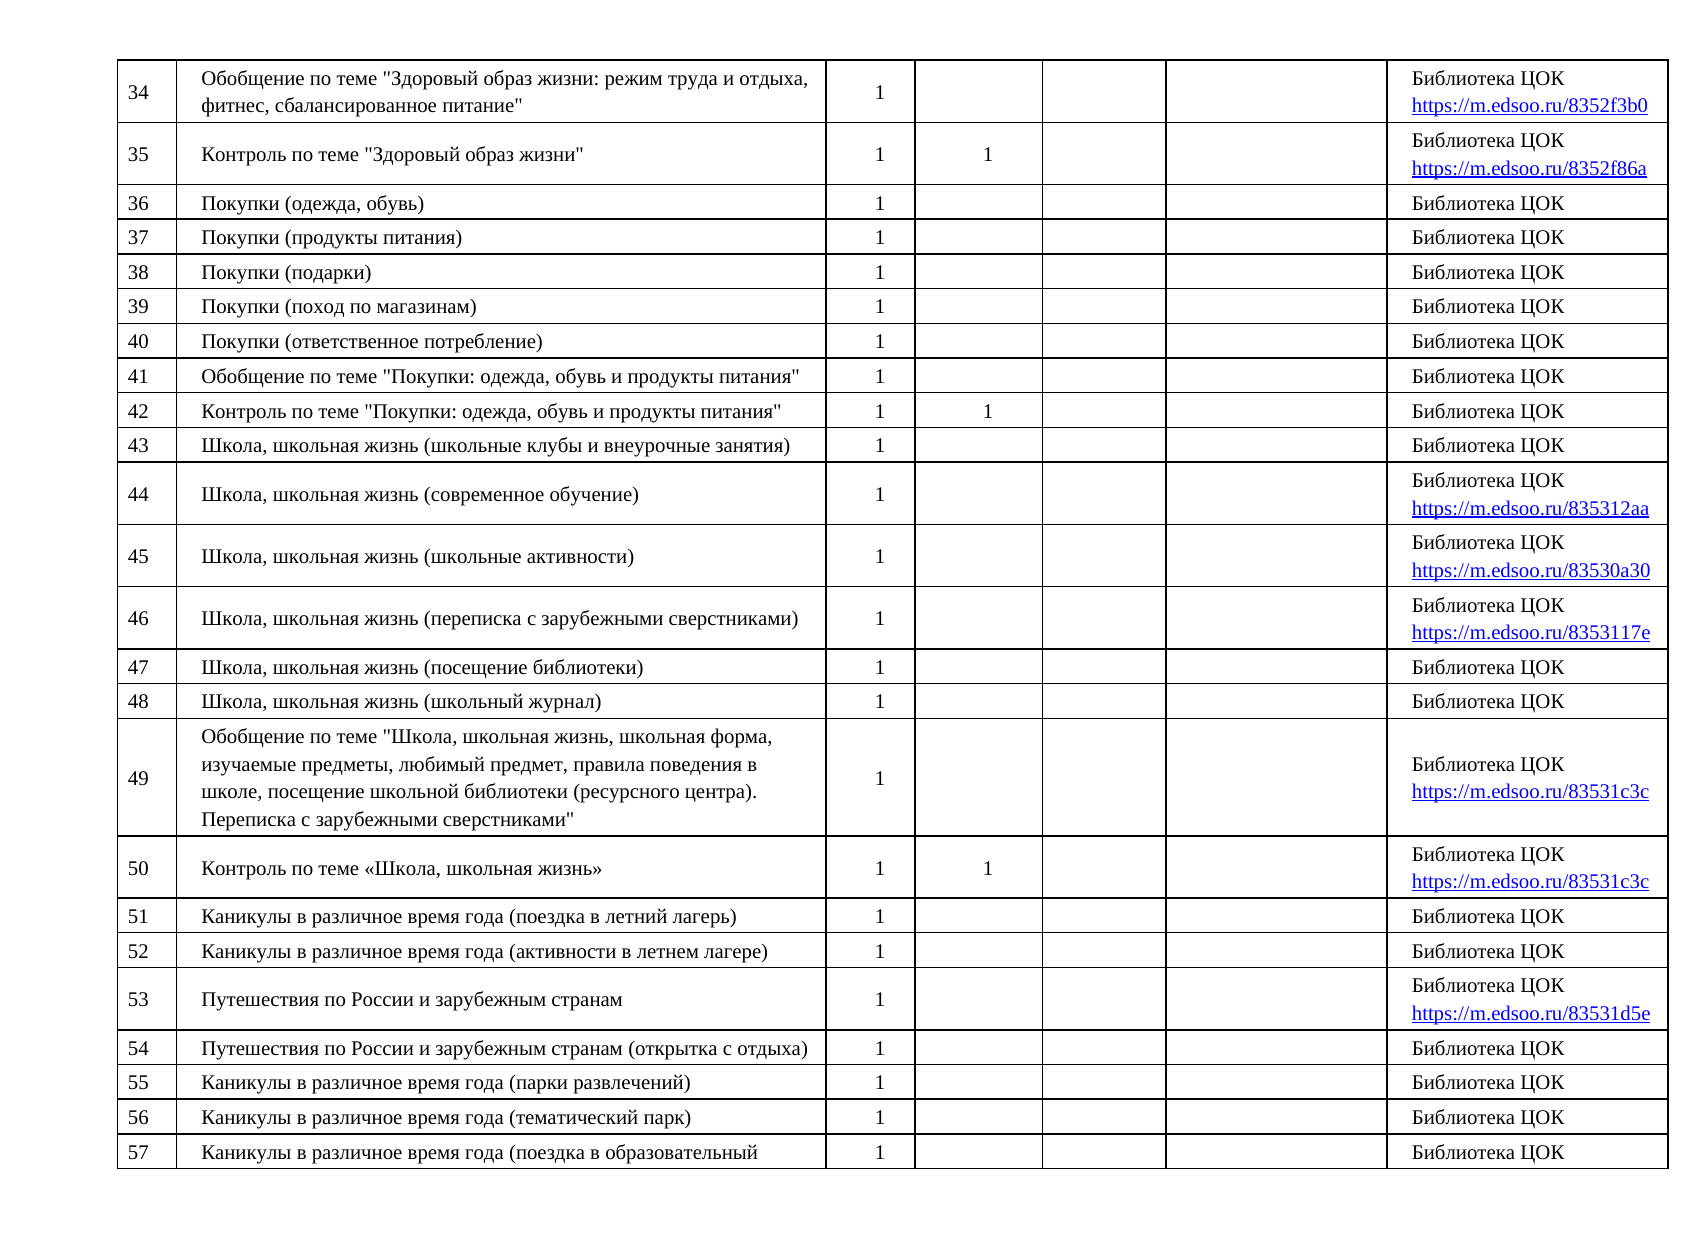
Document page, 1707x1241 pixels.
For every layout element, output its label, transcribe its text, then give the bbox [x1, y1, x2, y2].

table_cell Библиотека ЦОК https://m.edsoo.ru/83531d5e [1388, 968, 1667, 1029]
table_cell 55 [118, 1065, 176, 1098]
table_cell Обобщение по теме "Здоровый образ жизни: режим труда и отдыха, фитнес, сбалансированное питание" [177, 61, 825, 121]
table_cell [1043, 185, 1165, 218]
table_cell [1167, 220, 1386, 253]
table_cell [1167, 719, 1386, 835]
table_cell Школа, школьная жизнь (школьный журнал) [177, 684, 825, 717]
table_cell [916, 650, 1042, 683]
table_cell Каникулы в различное время года (поездка в летний лагерь) [177, 899, 825, 932]
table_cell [177, 1135, 825, 1168]
table_cell Школа, школьная жизнь (посещение библиотеки) [177, 650, 825, 683]
table_cell Библиотека ЦОК [1388, 289, 1667, 322]
table_cell [1167, 1100, 1386, 1133]
table_cell 39 [118, 289, 176, 322]
table_cell [1043, 968, 1165, 1029]
table_cell [1043, 837, 1165, 897]
table_cell [1043, 220, 1165, 253]
table_cell [1043, 1065, 1165, 1098]
table_cell Библиотека ЦОК [1388, 1031, 1667, 1063]
table_cell [1043, 255, 1165, 288]
table_cell 42 [118, 393, 176, 426]
table_cell [1043, 289, 1165, 322]
table_cell [916, 1065, 1042, 1098]
table_cell Библиотека ЦОК https://m.edsoo.ru/8353117e [1388, 587, 1667, 648]
table_cell Библиотека ЦОК [1388, 650, 1667, 683]
table_cell 1 [827, 61, 914, 121]
table_cell [916, 968, 1042, 1029]
table_cell Библиотека ЦОК [1388, 1135, 1667, 1168]
table_cell [916, 359, 1042, 392]
table_cell [1167, 463, 1386, 523]
table_cell 1 [827, 289, 914, 322]
table_cell 43 [118, 428, 176, 461]
table_cell Библиотека ЦОК [1388, 899, 1667, 932]
table_cell Школа, школьная жизнь (переписка с зарубежными сверстниками) [177, 587, 825, 648]
table_cell Библиотека ЦОК https://m.edsoo.ru/83531c3c [1388, 837, 1667, 897]
table_cell 36 [118, 185, 176, 218]
table_cell Покупки (продукты питания) [177, 220, 825, 253]
table_cell Библиотека ЦОК [1388, 359, 1667, 392]
table_cell 50 [118, 837, 176, 897]
table_cell 1 [827, 684, 914, 717]
table_cell [1167, 61, 1386, 121]
table_cell [916, 587, 1042, 648]
table_cell 35 [118, 123, 176, 184]
table_cell 1 [827, 220, 914, 253]
table_cell Путешествия по России и зарубежным странам [177, 968, 825, 1029]
table_cell [916, 220, 1042, 253]
table_cell 44 [118, 463, 176, 523]
table_cell Контроль по теме "Здоровый образ жизни" [177, 123, 825, 184]
table_cell [916, 933, 1042, 967]
table_cell 53 [118, 968, 176, 1029]
table_cell [1043, 393, 1165, 426]
table_cell Библиотека ЦОК [1388, 185, 1667, 218]
table_cell Покупки (подарки) [177, 255, 825, 288]
table_cell [1043, 428, 1165, 461]
table_cell 40 [118, 324, 176, 357]
table_cell [916, 255, 1042, 288]
table_cell [1167, 968, 1386, 1029]
table_cell [916, 684, 1042, 717]
table_cell [1043, 123, 1165, 184]
table_cell Каникулы в различное время года (активности в летнем лагере) [177, 933, 825, 967]
table_cell [1043, 899, 1165, 932]
table_cell [1043, 684, 1165, 717]
table_cell [1167, 837, 1386, 897]
table_cell Библиотека ЦОК https://m.edsoo.ru/8352f3b0 [1388, 61, 1667, 121]
table_cell 1 [827, 587, 914, 648]
table_cell 1 [827, 393, 914, 426]
table_cell 1 [827, 324, 914, 357]
table_cell [1043, 463, 1165, 523]
table_cell Библиотека ЦОК https://m.edsoo.ru/83531c3c [1388, 719, 1667, 835]
table_cell [1167, 587, 1386, 648]
table_cell Обобщение по теме "Покупки: одежда, обувь и продукты питания" [177, 359, 825, 392]
table_cell [1043, 61, 1165, 121]
table_cell [1167, 428, 1386, 461]
table_cell [916, 463, 1042, 523]
table_cell 1 [827, 899, 914, 932]
table_cell Библиотека ЦОК https://m.edsoo.ru/83530a30 [1388, 525, 1667, 586]
table_cell [1167, 899, 1386, 932]
table_cell 41 [118, 359, 176, 392]
table_cell 48 [118, 684, 176, 717]
table_cell [1043, 525, 1165, 586]
table_cell [1043, 324, 1165, 357]
table_cell Обобщение по теме "Школа, школьная жизнь, школьная форма, изучаемые предметы, любимый предмет, правила поведения в школе, посещение школьной библиотеки (ресурсного центра). Переписка с зарубежными сверстниками" [177, 719, 825, 835]
table_cell [1043, 359, 1165, 392]
table_cell [1043, 1135, 1165, 1168]
table_cell 51 [118, 899, 176, 932]
table_cell [1167, 1135, 1386, 1168]
table_cell [1167, 933, 1386, 967]
table_cell [1167, 1065, 1386, 1098]
table_cell [1167, 1031, 1386, 1063]
table_cell [1167, 324, 1386, 357]
table_cell 1 [827, 525, 914, 586]
table_cell 46 [118, 587, 176, 648]
table_cell 1 [916, 123, 1042, 184]
table_cell Библиотека ЦОК [1388, 428, 1667, 461]
table_cell Библиотека ЦОК [1388, 1100, 1667, 1133]
table_cell [1043, 1031, 1165, 1063]
table_cell Школа, школьная жизнь (школьные клубы и внеурочные занятия) [177, 428, 825, 461]
table_cell 49 [118, 719, 176, 835]
table_cell [916, 899, 1042, 932]
table_cell Школа, школьная жизнь (школьные активности) [177, 525, 825, 586]
table_cell Библиотека ЦОК https://m.edsoo.ru/8352f86a [1388, 123, 1667, 184]
table_cell Покупки (поход по магазинам) [177, 289, 825, 322]
table_cell [1043, 719, 1165, 835]
table_cell Библиотека ЦОК [1388, 393, 1667, 426]
table_cell [916, 525, 1042, 586]
table_cell [1167, 393, 1386, 426]
table_cell Библиотека ЦОК [1388, 933, 1667, 967]
table_cell [916, 324, 1042, 357]
table_cell 54 [118, 1031, 176, 1063]
table_cell Контроль по теме «Школа, школьная жизнь» [177, 837, 825, 897]
table_cell 1 [827, 1135, 914, 1168]
table_cell 1 [827, 1100, 914, 1133]
table_cell 37 [118, 220, 176, 253]
table_cell [1043, 933, 1165, 967]
table_cell [1043, 587, 1165, 648]
table_cell [1167, 123, 1386, 184]
table_cell [916, 289, 1042, 322]
table_cell [916, 61, 1042, 121]
table_cell 1 [827, 719, 914, 835]
table_cell Школа, школьная жизнь (современное обучение) [177, 463, 825, 523]
table_cell 1 [827, 463, 914, 523]
table_cell 1 [827, 1031, 914, 1063]
table_cell Библиотека ЦОК [1388, 684, 1667, 717]
table_cell [1167, 255, 1386, 288]
table_cell Каникулы в различное время года (тематический парк) [177, 1100, 825, 1133]
table_cell 1 [827, 255, 914, 288]
table_cell Библиотека ЦОК [1388, 1065, 1667, 1098]
table_cell 1 [827, 837, 914, 897]
table_cell [1167, 359, 1386, 392]
table_cell 45 [118, 525, 176, 586]
table_cell 57 [118, 1135, 176, 1168]
table_cell 1 [827, 428, 914, 461]
table_cell 52 [118, 933, 176, 967]
table_cell Путешествия по России и зарубежным странам (открытка с отдыха) [177, 1031, 825, 1063]
table_cell 1 [827, 123, 914, 184]
table_cell 1 [827, 1065, 914, 1098]
table_cell 1 [916, 393, 1042, 426]
table_cell [916, 719, 1042, 835]
table_cell [1043, 650, 1165, 683]
table_cell [1167, 289, 1386, 322]
table_cell 56 [118, 1100, 176, 1133]
table_cell 1 [916, 837, 1042, 897]
table_cell 1 [827, 650, 914, 683]
table_cell Библиотека ЦОК [1388, 324, 1667, 357]
table_cell [1167, 650, 1386, 683]
table_cell Библиотека ЦОК [1388, 220, 1667, 253]
table_cell [916, 428, 1042, 461]
table_cell Покупки (одежда, обувь) [177, 185, 825, 218]
table_cell 1 [827, 185, 914, 218]
table_cell 1 [827, 359, 914, 392]
table_cell Библиотека ЦОК [1388, 255, 1667, 288]
table_cell 1 [827, 933, 914, 967]
table_cell Библиотека ЦОК https://m.edsoo.ru/835312aa [1388, 463, 1667, 523]
table_cell [1167, 525, 1386, 586]
table_cell 47 [118, 650, 176, 683]
table_cell [1043, 1100, 1165, 1133]
table_cell Покупки (ответственное потребление) [177, 324, 825, 357]
table_cell [916, 1135, 1042, 1168]
table_cell [916, 1031, 1042, 1063]
table_cell Каникулы в различное время года (парки развлечений) [177, 1065, 825, 1098]
table_cell [916, 185, 1042, 218]
table_cell 38 [118, 255, 176, 288]
table_cell [916, 1100, 1042, 1133]
table_cell 34 [118, 61, 176, 121]
table_cell Контроль по теме "Покупки: одежда, обувь и продукты питания" [177, 393, 825, 426]
table_cell 1 [827, 968, 914, 1029]
table_cell [1167, 185, 1386, 218]
table_cell [1167, 684, 1386, 717]
